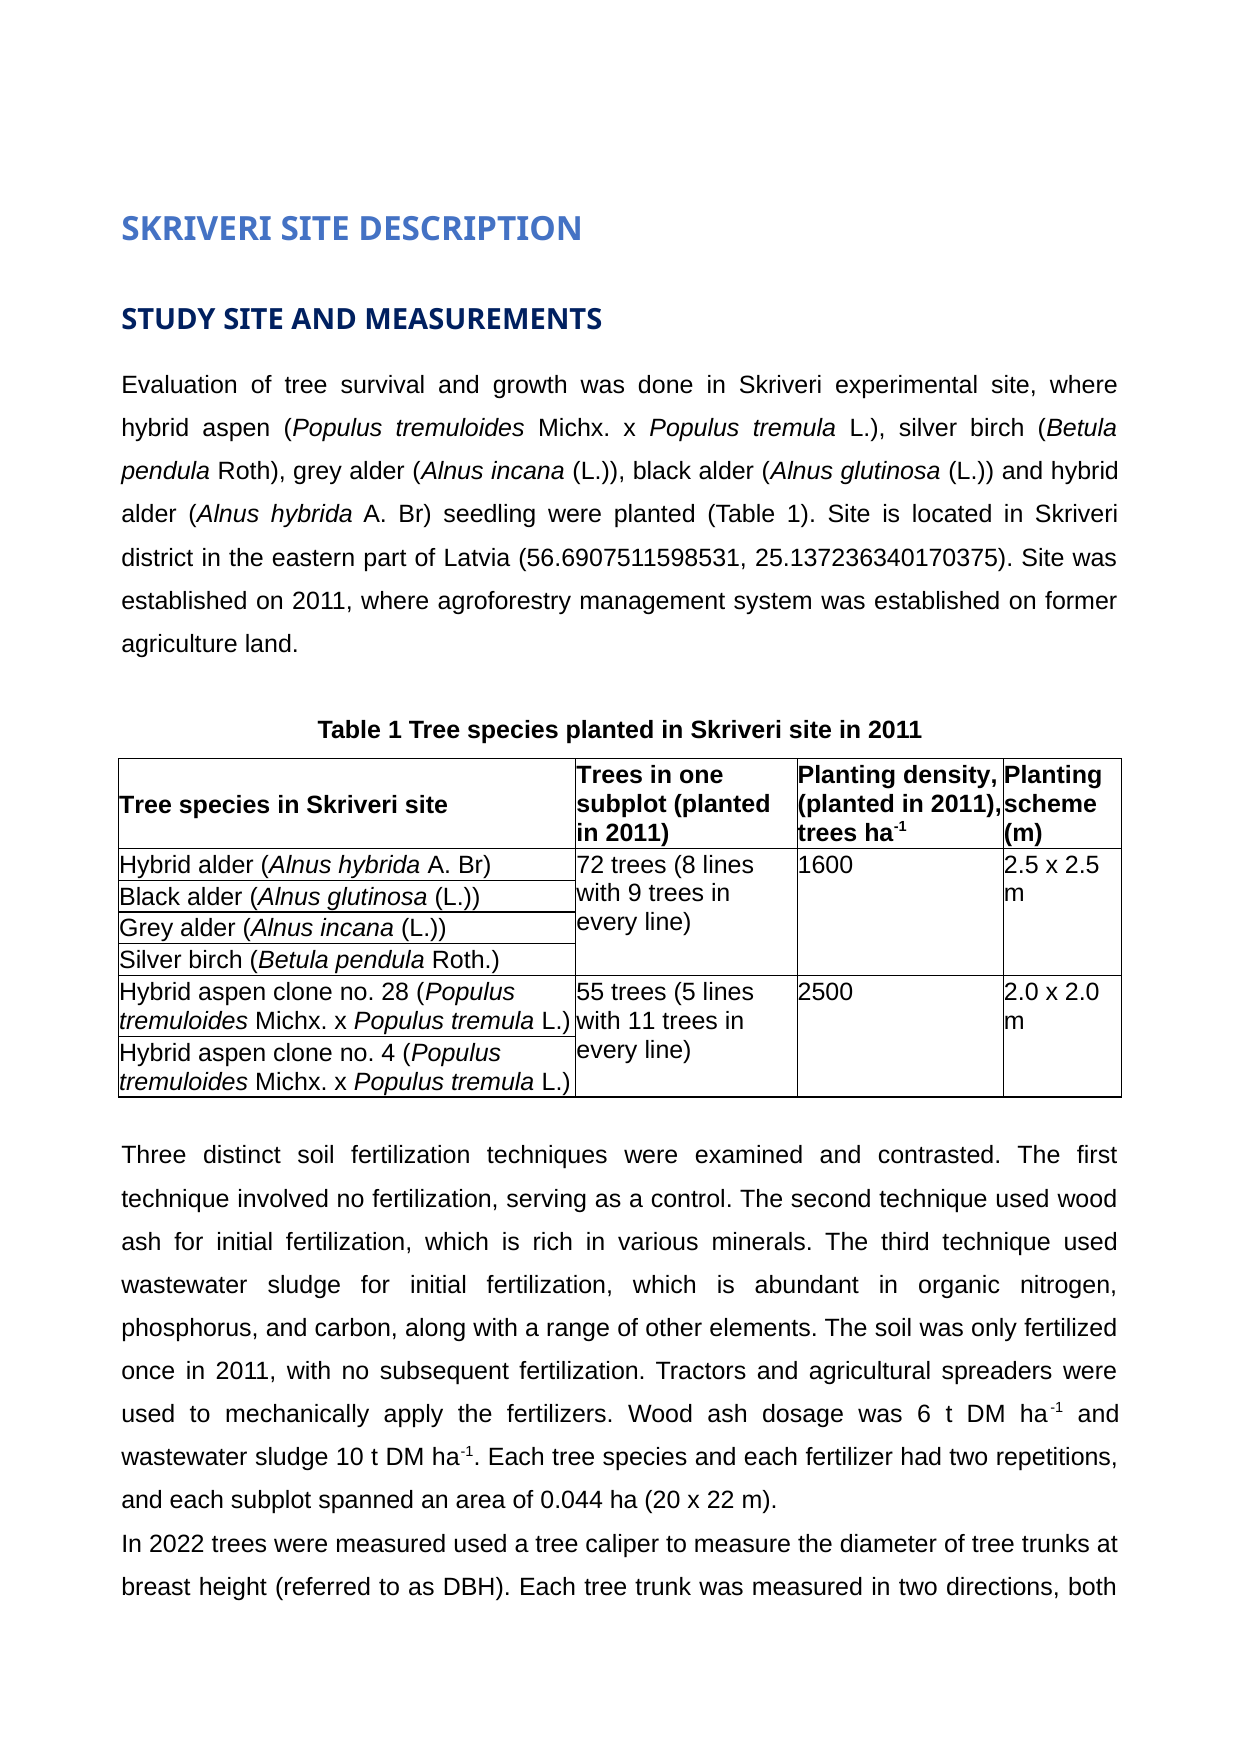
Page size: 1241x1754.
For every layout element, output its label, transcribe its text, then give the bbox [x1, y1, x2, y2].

table_cell 2.5 x 2.5 m [1004, 849, 1121, 975]
text Table 1 Tree species planted in Skriveri site in 2011 [121, 715, 1119, 744]
subtitle Study site and measurements [121, 298, 1119, 338]
table_header Planting density, (planted in 2011), trees ha-1 [798, 759, 1003, 848]
table_cell Hybrid aspen clone no. 28 (Populus tremuloides Michx. x Populus tremula L.) [119, 976, 575, 1036]
table_header Tree species in Skriveri site [119, 759, 575, 848]
table_cell Grey alder (Alnus incana (L.)) [119, 913, 575, 943]
table_cell 2.0 x 2.0 m [1004, 976, 1121, 1096]
table_cell 72 trees (8 lines with 9 trees in every line) [576, 849, 797, 975]
table_cell 55 trees (5 lines with 11 trees in every line) [576, 976, 797, 1096]
text Evaluation of tree survival and growth was done in Skriveri experimental site, where hybrid aspen (Populus tremuloides Michx. x Populus tremula L.), silver birch (Betula pendula Roth), grey alder (Alnus incana (L.)), black alder (Alnus glutinosa (L.)) and hybrid alder (Alnus hybrida A. Br) seedling were planted (Table 1). Site is located in Skriveri district in the eastern part of Latvia (56.6907511598531, 25.137236340170375). Site was established on 2011, where agroforestry management system was established on former agriculture land. [121, 370, 1119, 658]
table_cell Silver birch (Betula pendula Roth.) [119, 944, 575, 975]
table_cell 2500 [798, 976, 1003, 1096]
table_cell Hybrid alder (Alnus hybrida A. Br) [119, 849, 575, 879]
table_cell Black alder (Alnus glutinosa (L.)) [119, 881, 575, 911]
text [121, 1529, 1119, 1601]
table_cell 1600 [798, 849, 1003, 975]
table_header Trees in one subplot (planted in 2011) [576, 759, 797, 848]
text Three distinct soil fertilization techniques were examined and contrasted. The first technique involved no fertilization, serving as a control. The second technique used wood ash for initial fertilization, which is rich in various minerals. The third technique used wastewater sludge for initial fertilization, which is abundant in organic nitrogen, phosphorus, and carbon, along with a range of other elements. The soil was only fertilized once in 2011, with no subsequent fertilization. Tractors and agricultural spreaders were used to mechanically apply the fertilizers. Wood ash dosage was 6 t DM ha-1 and wastewater sludge 10 t DM ha-1. Each tree species and each fertilizer had two repetitions, and each subplot spanned an area of 0.044 ha (20 x 22 m). [121, 1141, 1119, 1514]
table_cell Hybrid aspen clone no. 4 (Populus tremuloides Michx. x Populus tremula L.) [119, 1037, 575, 1096]
subtitle Skriveri site description [121, 205, 1119, 250]
table_header Planting scheme (m) [1004, 759, 1121, 848]
